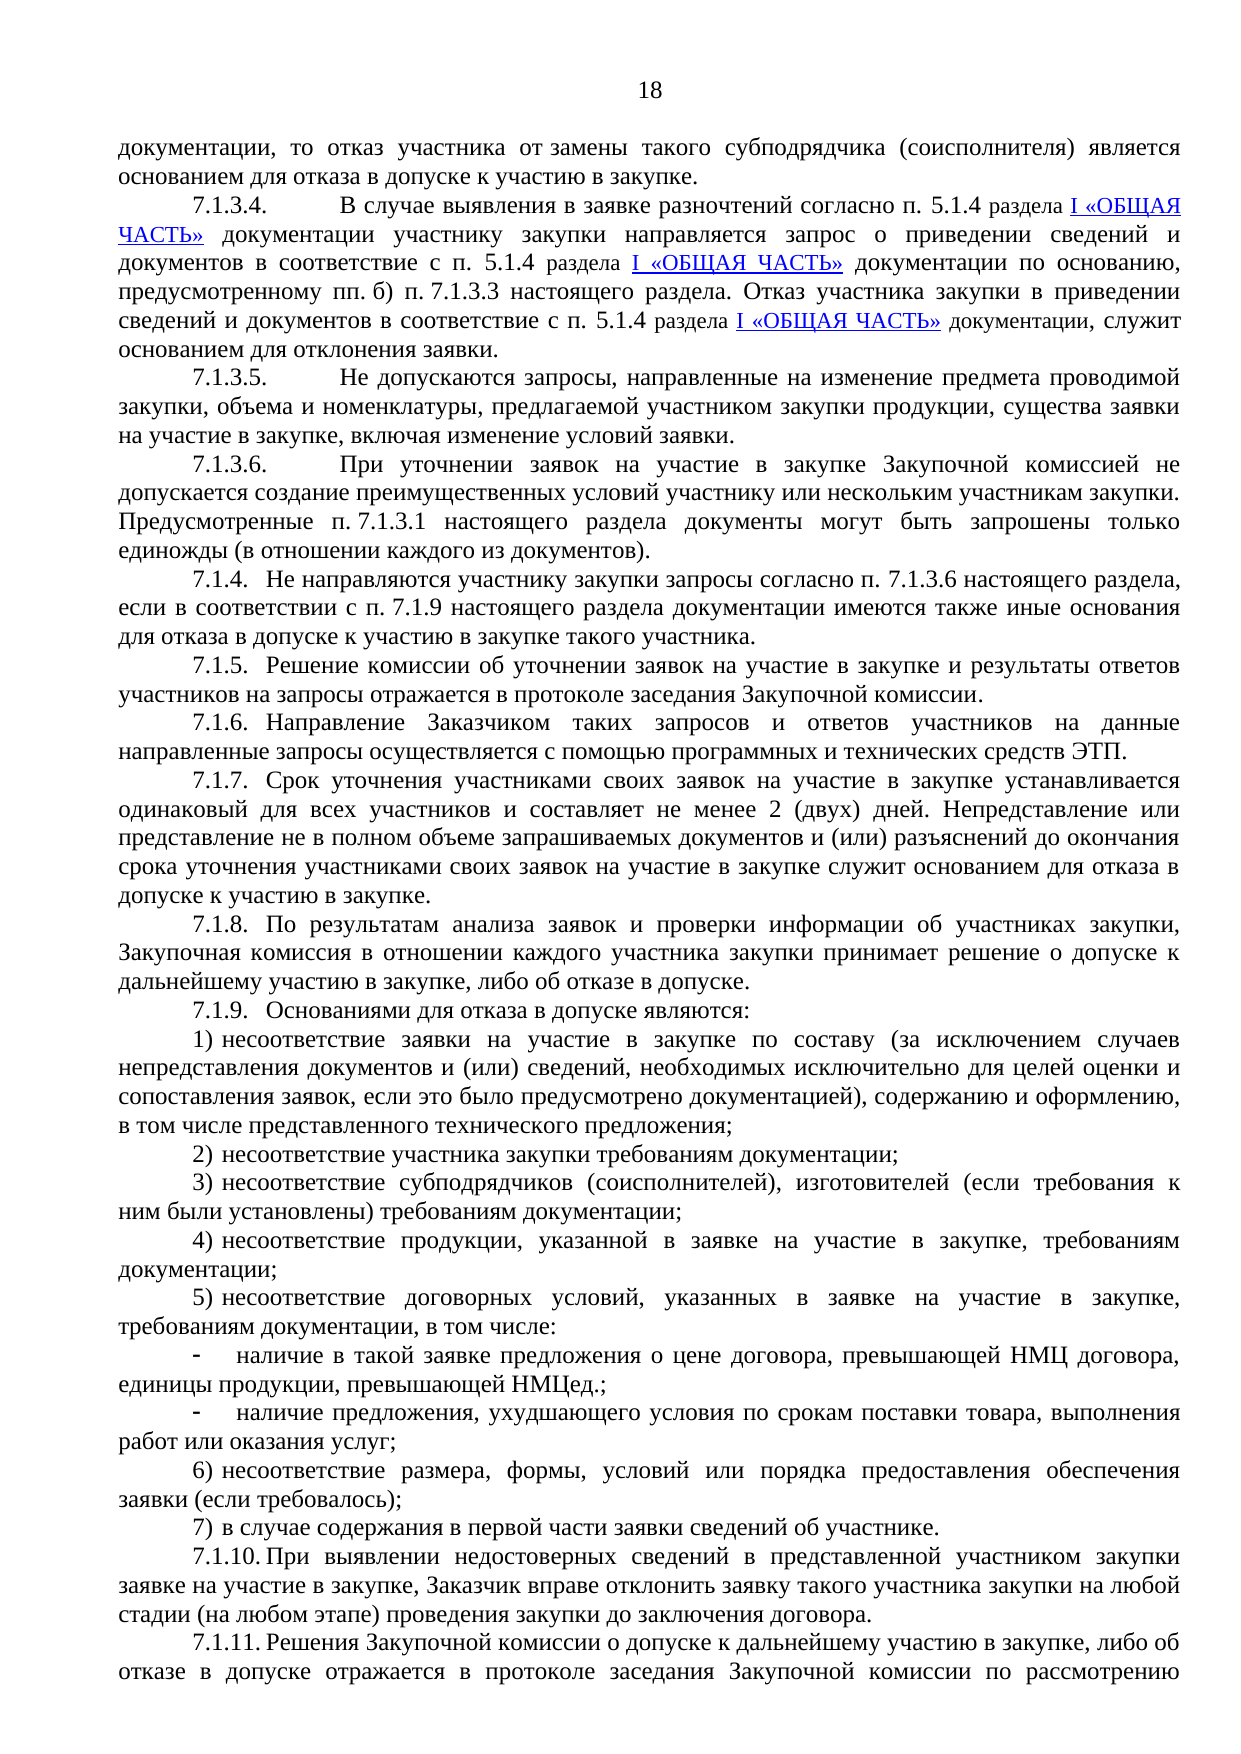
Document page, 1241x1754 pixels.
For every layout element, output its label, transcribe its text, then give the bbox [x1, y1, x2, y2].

list несоответствие договорных условий, указанных в заявке на участие в закупке, требованиям документации, в том числе: [118, 1282, 1181, 1340]
list наличие предложения, ухудшающего условия по срокам поставки товара, выполнения работ или оказания услуг; [118, 1397, 1181, 1455]
list несоответствие размера, формы, условий или порядка предоставления обеспечения заявки (если требовалось); [118, 1455, 1181, 1512]
list в случае содержания в первой части заявки сведений об участнике. [118, 1512, 1181, 1541]
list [118, 132, 1181, 190]
list Основаниями для отказа в допуске являются: [118, 995, 1181, 1024]
list Решение комиссии об уточнении заявок на участие в закупке и результаты ответов участников на запросы отражается в протоколе заседания Закупочной комиссии. [118, 650, 1181, 707]
list Не допускаются запросы, направленные на изменение предмета проводимой закупки, объема и номенклатуры, предлагаемой участником закупки продукции, существа заявки на участие в закупке, включая изменение условий заявки. [118, 362, 1181, 449]
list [118, 1627, 1181, 1685]
list несоответствие участника закупки требованиям документации; [118, 1139, 1181, 1167]
list наличие в такой заявке предложения о цене договора, превышающей НМЦ договора, единицы продукции, превышающей НМЦед.; [118, 1340, 1181, 1397]
list При выявлении недостоверных сведений в представленной участником закупки заявке на участие в закупке, Заказчик вправе отклонить заявку такого участника закупки на любой стадии (на любом этапе) проведения закупки до заключения договора. [118, 1541, 1181, 1627]
list Направление Заказчиком таких запросов и ответов участников на данные направленные запросы осуществляется с помощью программных и технических средств ЭТП. [118, 707, 1181, 765]
list несоответствие субподрядчиков (соисполнителей), изготовителей (если требования к ним были установлены) требованиям документации; [118, 1167, 1181, 1225]
list В случае выявления в заявке разночтений согласно п. 5.1.4 раздела I «ОБЩАЯ ЧАСТЬ» документации участнику закупки направляется запрос о приведении сведений и документов в соответствие с п. 5.1.4 раздела I «ОБЩАЯ ЧАСТЬ» документации по основанию, предусмотренному пп. б) п. 7.1.3.3 настоящего раздела. Отказ участника закупки в приведении сведений и документов в соответствие с п. 5.1.4 раздела I «ОБЩАЯ ЧАСТЬ» документации, служит основанием для отклонения заявки. [118, 190, 1181, 362]
list несоответствие продукции, указанной в заявке на участие в закупке, требованиям документации; [118, 1225, 1181, 1282]
list Не направляются участнику закупки запросы согласно п. 7.1.3.6 настоящего раздела, если в соответствии с п. 7.1.9 настоящего раздела документации имеются также иные основания для отказа в допуске к участию в закупке такого участника. [118, 564, 1181, 650]
list Срок уточнения участниками своих заявок на участие в закупке устанавливается одинаковый для всех участников и составляет не менее 2 (двух) дней. Непредставление или представление не в полном объеме запрашиваемых документов и (или) разъяснений до окончания срока уточнения участниками своих заявок на участие в закупке служит основанием для отказа в допуске к участию в закупке. [118, 765, 1181, 909]
list По результатам анализа заявок и проверки информации об участниках закупки, Закупочная комиссия в отношении каждого участника закупки принимает решение о допуске к дальнейшему участию в закупке, либо об отказе в допуске. [118, 909, 1181, 995]
list несоответствие заявки на участие в закупке по составу (за исключением случаев непредставления документов и (или) сведений, необходимых исключительно для целей оценки и сопоставления заявок, если это было предусмотрено документацией), содержанию и оформлению, в том числе представленного технического предложения; [118, 1024, 1181, 1139]
list При уточнении заявок на участие в закупке Закупочной комиссией не допускается создание преимущественных условий участнику или нескольким участникам закупки. Предусмотренные п. 7.1.3.1 настоящего раздела документы могут быть запрошены только единожды (в отношении каждого из документов). [118, 449, 1181, 564]
